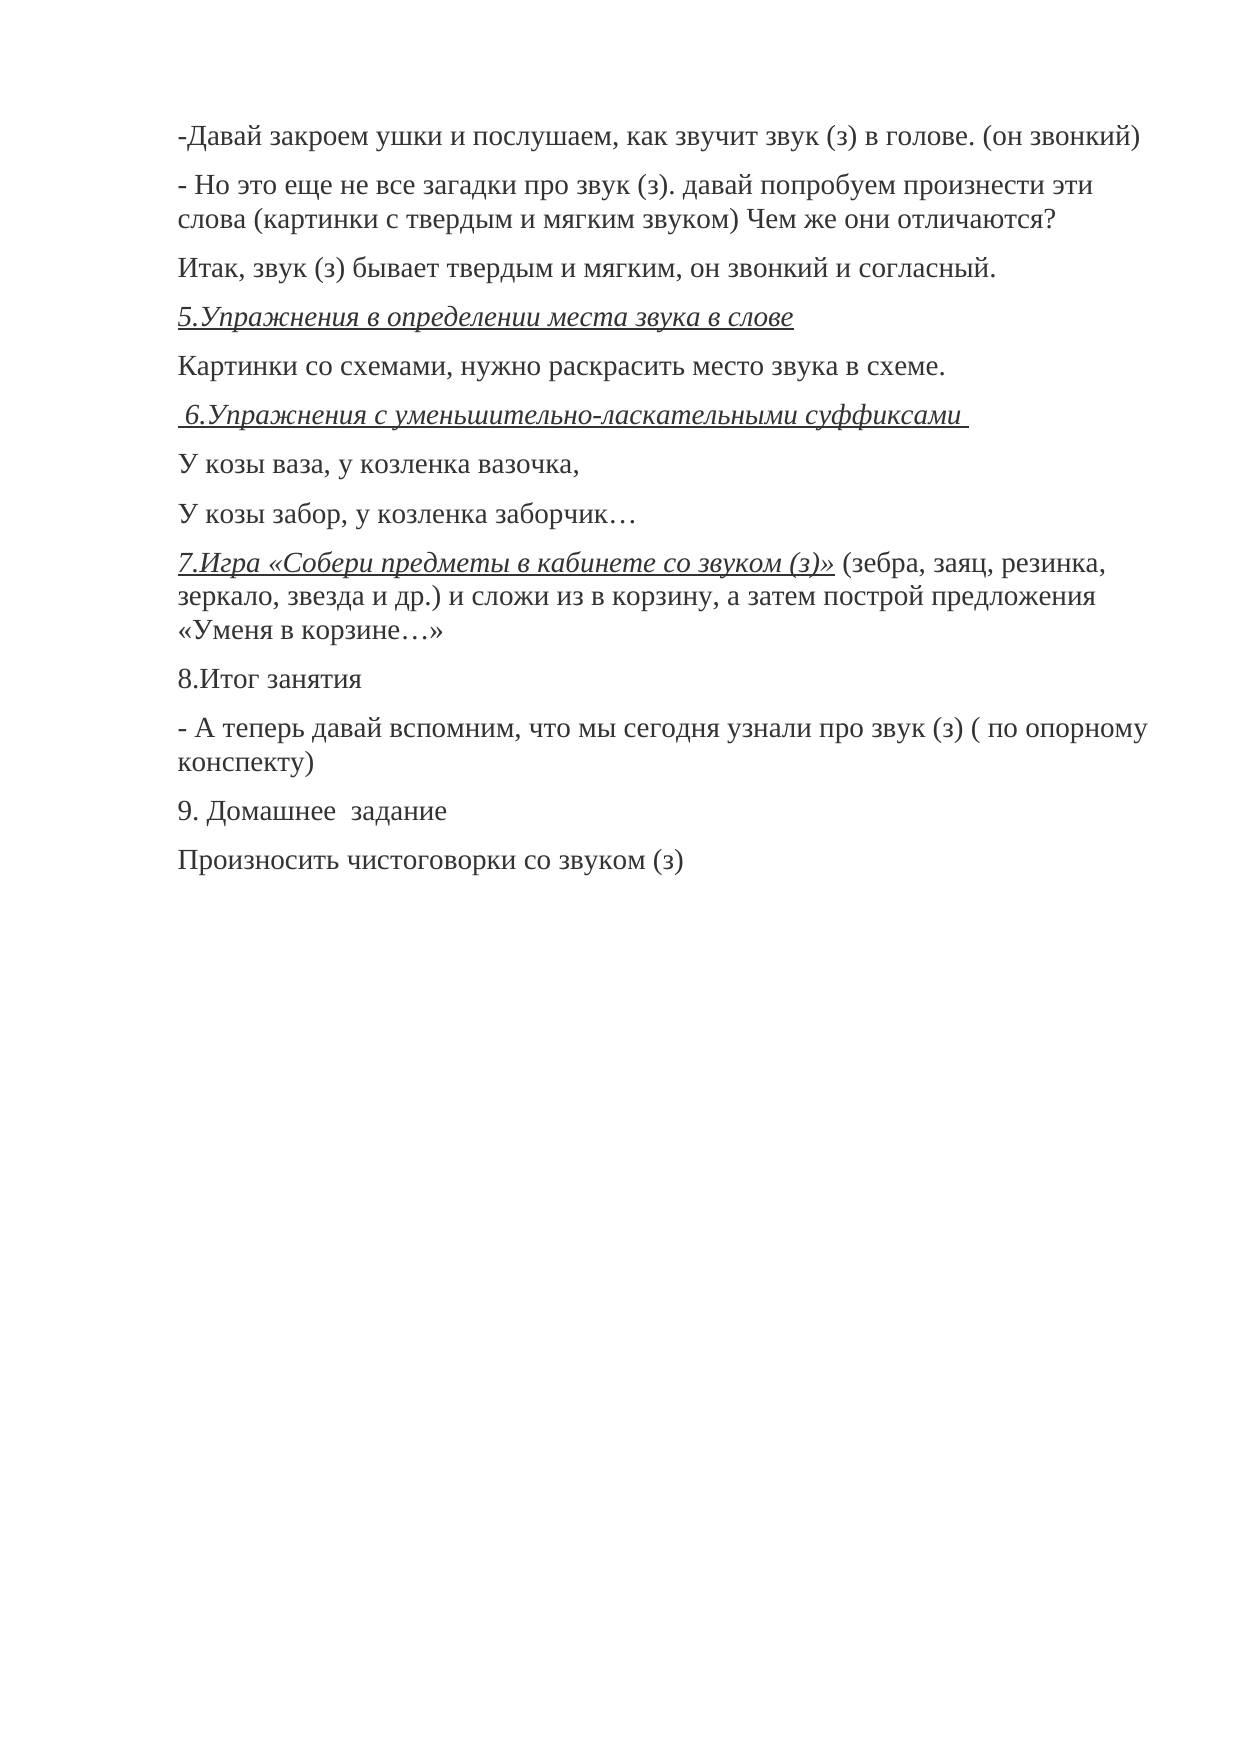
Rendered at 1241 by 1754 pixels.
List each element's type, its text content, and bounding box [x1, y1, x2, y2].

text 8.Итог занятия [177, 661, 1152, 695]
text Картинки со схемами, нужно раскрасить место звука в схеме. [177, 348, 1152, 382]
text - А теперь давай вспомним, что мы сегодня узнали про звук (з) ( по опорному конспекту) [177, 710, 1152, 777]
text У козы забор, у козленка заборчик… [177, 496, 1152, 529]
text Произносить чистоговорки со звуком (з) [177, 842, 1152, 876]
text 6.Упражнения с уменьшительно-ласкательными суффиксами [177, 397, 1152, 431]
text Итак, звук (з) бывает твердым и мягким, он звонкий и согласный. [177, 250, 1152, 283]
text -Давай закроем ушки и послушаем, как звучит звук (з) в голове. (он звонкий) [177, 118, 1152, 152]
text У козы ваза, у козленка вазочка, [177, 447, 1152, 480]
text - Но это еще не все загадки про звук (з). давай попробуем произнести эти слова (картинки с твердым и мягким звуком) Чем же они отличаются? [177, 167, 1152, 234]
text 7.Игра «Собери предметы в кабинете со звуком (з)» (зебра, заяц, резинка, зеркало, звезда и др.) и сложи из в корзину, а затем построй предложения «Уменя в корзине…» [177, 545, 1152, 646]
text 9. Домашнее задание [177, 793, 1152, 827]
text 5.Упражнения в определении места звука в слове [177, 299, 1152, 333]
